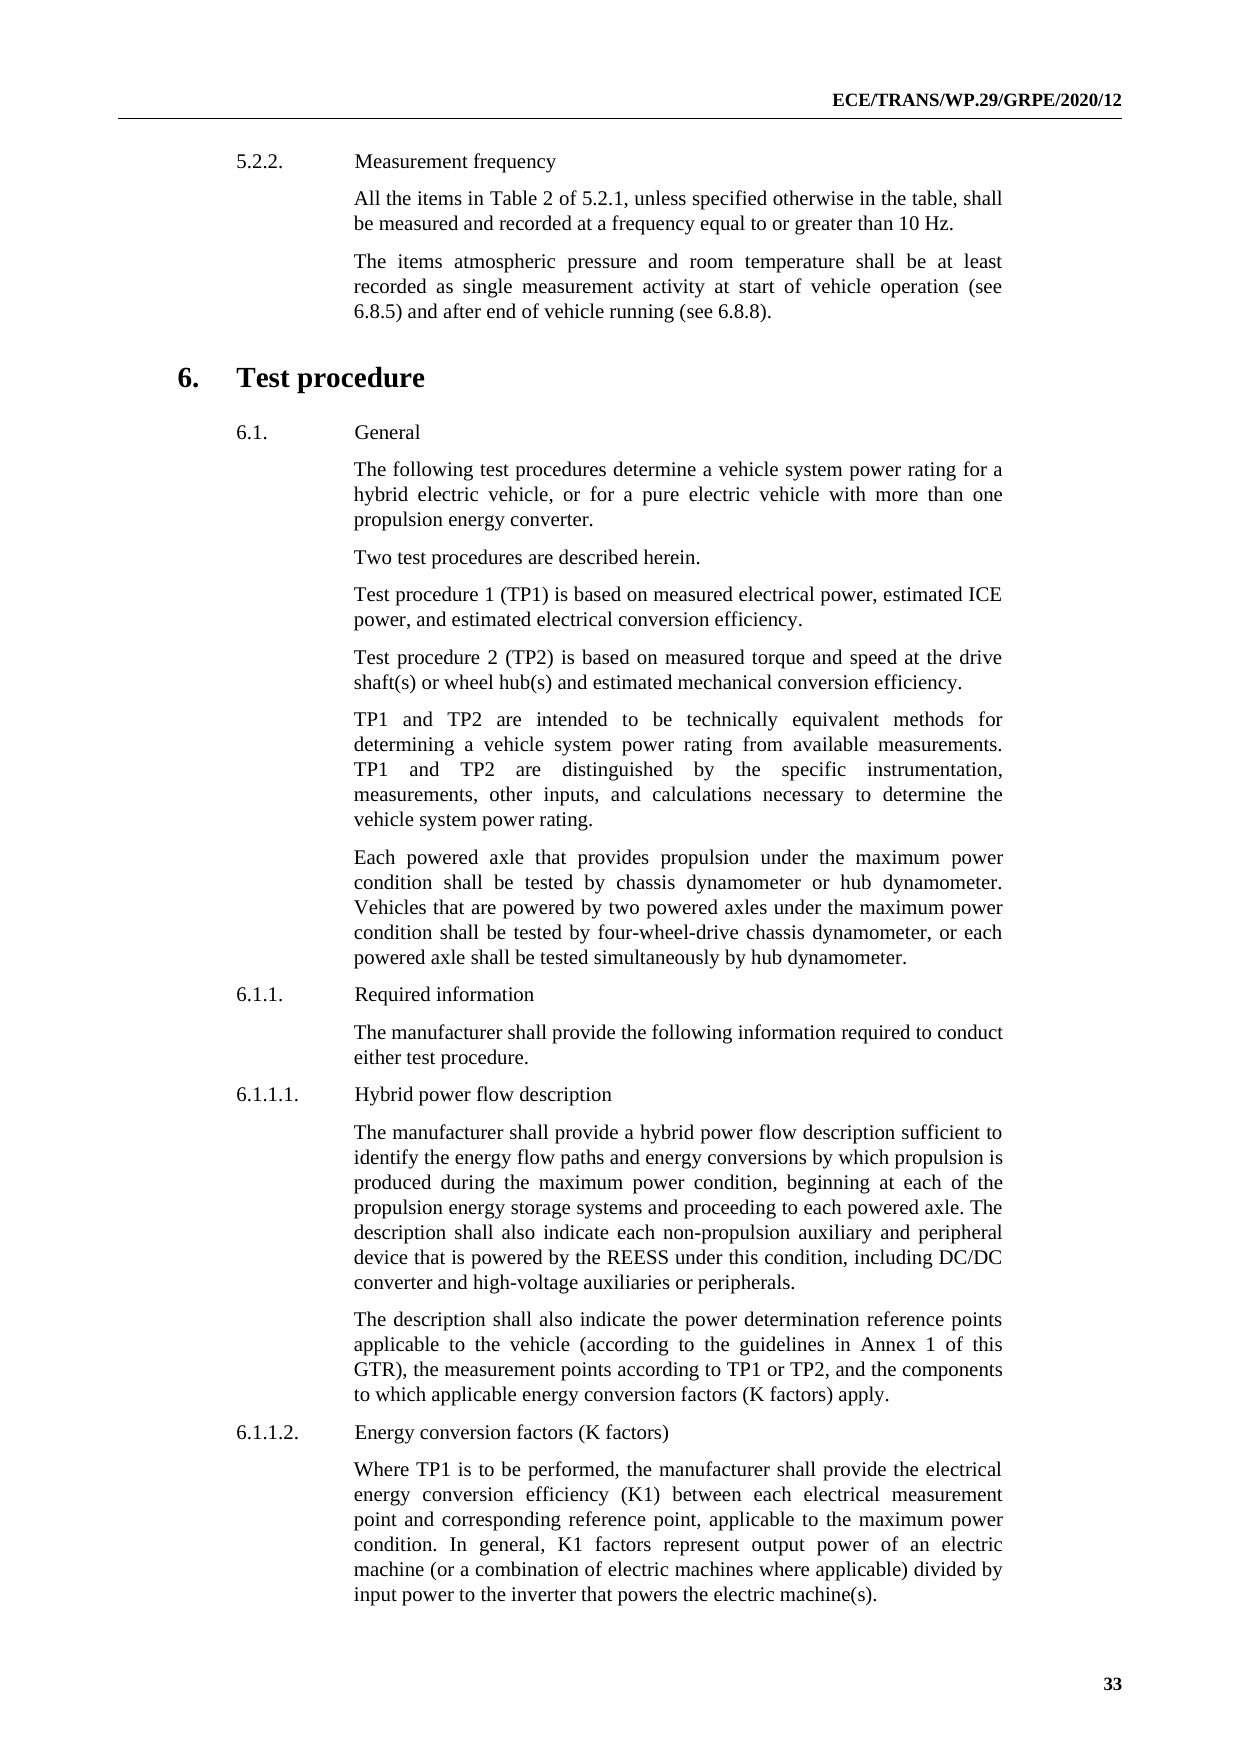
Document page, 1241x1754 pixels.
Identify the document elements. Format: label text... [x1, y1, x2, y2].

text 6.1.1.2. Energy conversion factors (K factors) [236, 1419, 1004, 1444]
text 5.2.2. Measurement frequency [236, 148, 1004, 173]
text 6.1. General [236, 419, 1004, 444]
text Test procedure 1 (TP1) is based on measured electrical power, estimated ICE power, and estimated electrical conversion efficiency. [354, 581, 1003, 631]
text The following test procedures determine a vehicle system power rating for a hybrid electric vehicle, or for a pure electric vehicle with more than one propulsion energy converter. [354, 456, 1003, 531]
text Two test procedures are described herein. [354, 544, 1003, 569]
text The manufacturer shall provide the following information required to conduct either test procedure. [354, 1019, 1003, 1069]
text All the items in Table 2 of ‎5.2.1, unless specified otherwise in the table, shall be measured and recorded at a frequency equal to or greater than 10 Hz. [354, 185, 1003, 235]
text 6. Test procedure [177, 360, 1122, 394]
text TP1 and TP2 are intended to be technically equivalent methods for determining a vehicle system power rating from available measurements. TP1 and TP2 are distinguished by the specific instrumentation, measurements, other inputs, and calculations necessary to determine the vehicle system power rating. [354, 706, 1003, 831]
text The manufacturer shall provide a hybrid power flow description sufficient to identify the energy flow paths and energy conversions by which propulsion is produced during the maximum power condition, beginning at each of the propulsion energy storage systems and proceeding to each powered axle. The description shall also indicate each non-propulsion auxiliary and peripheral device that is powered by the REESS under this condition, including DC/DC converter and high-voltage auxiliaries or peripherals. [354, 1119, 1003, 1294]
text Each powered axle that provides propulsion under the maximum power condition shall be tested by chassis dynamometer or hub dynamometer. Vehicles that are powered by two powered axles under the maximum power condition shall be tested by four-wheel-drive chassis dynamometer, or each powered axle shall be tested simultaneously by hub dynamometer. [354, 844, 1003, 969]
text The items atmospheric pressure and room temperature shall be at least recorded as single measurement activity at start of vehicle operation (see ‎6.8.5) and after end of vehicle running (see ‎6.8.8). [354, 248, 1003, 323]
text Test procedure 2 (TP2) is based on measured torque and speed at the drive shaft(s) or wheel hub(s) and estimated mechanical conversion efficiency. [354, 644, 1003, 694]
text 6.1.1.1. Hybrid power flow description [236, 1081, 1004, 1106]
text The description shall also indicate the power determination reference points applicable to the vehicle (according to the guidelines in Annex 1 of this GTR), the measurement points according to TP1 or TP2, and the components to which applicable energy conversion factors (K factors) apply. [354, 1306, 1003, 1406]
text 6.1.1. Required information [236, 981, 1004, 1006]
text Where TP1 is to be performed, the manufacturer shall provide the electrical energy conversion efficiency (K1) between each electrical measurement point and corresponding reference point, applicable to the maximum power condition. In general, K1 factors represent output power of an electric machine (or a combination of electric machines where applicable) divided by input power to the inverter that powers the electric machine(s). [354, 1456, 1003, 1606]
